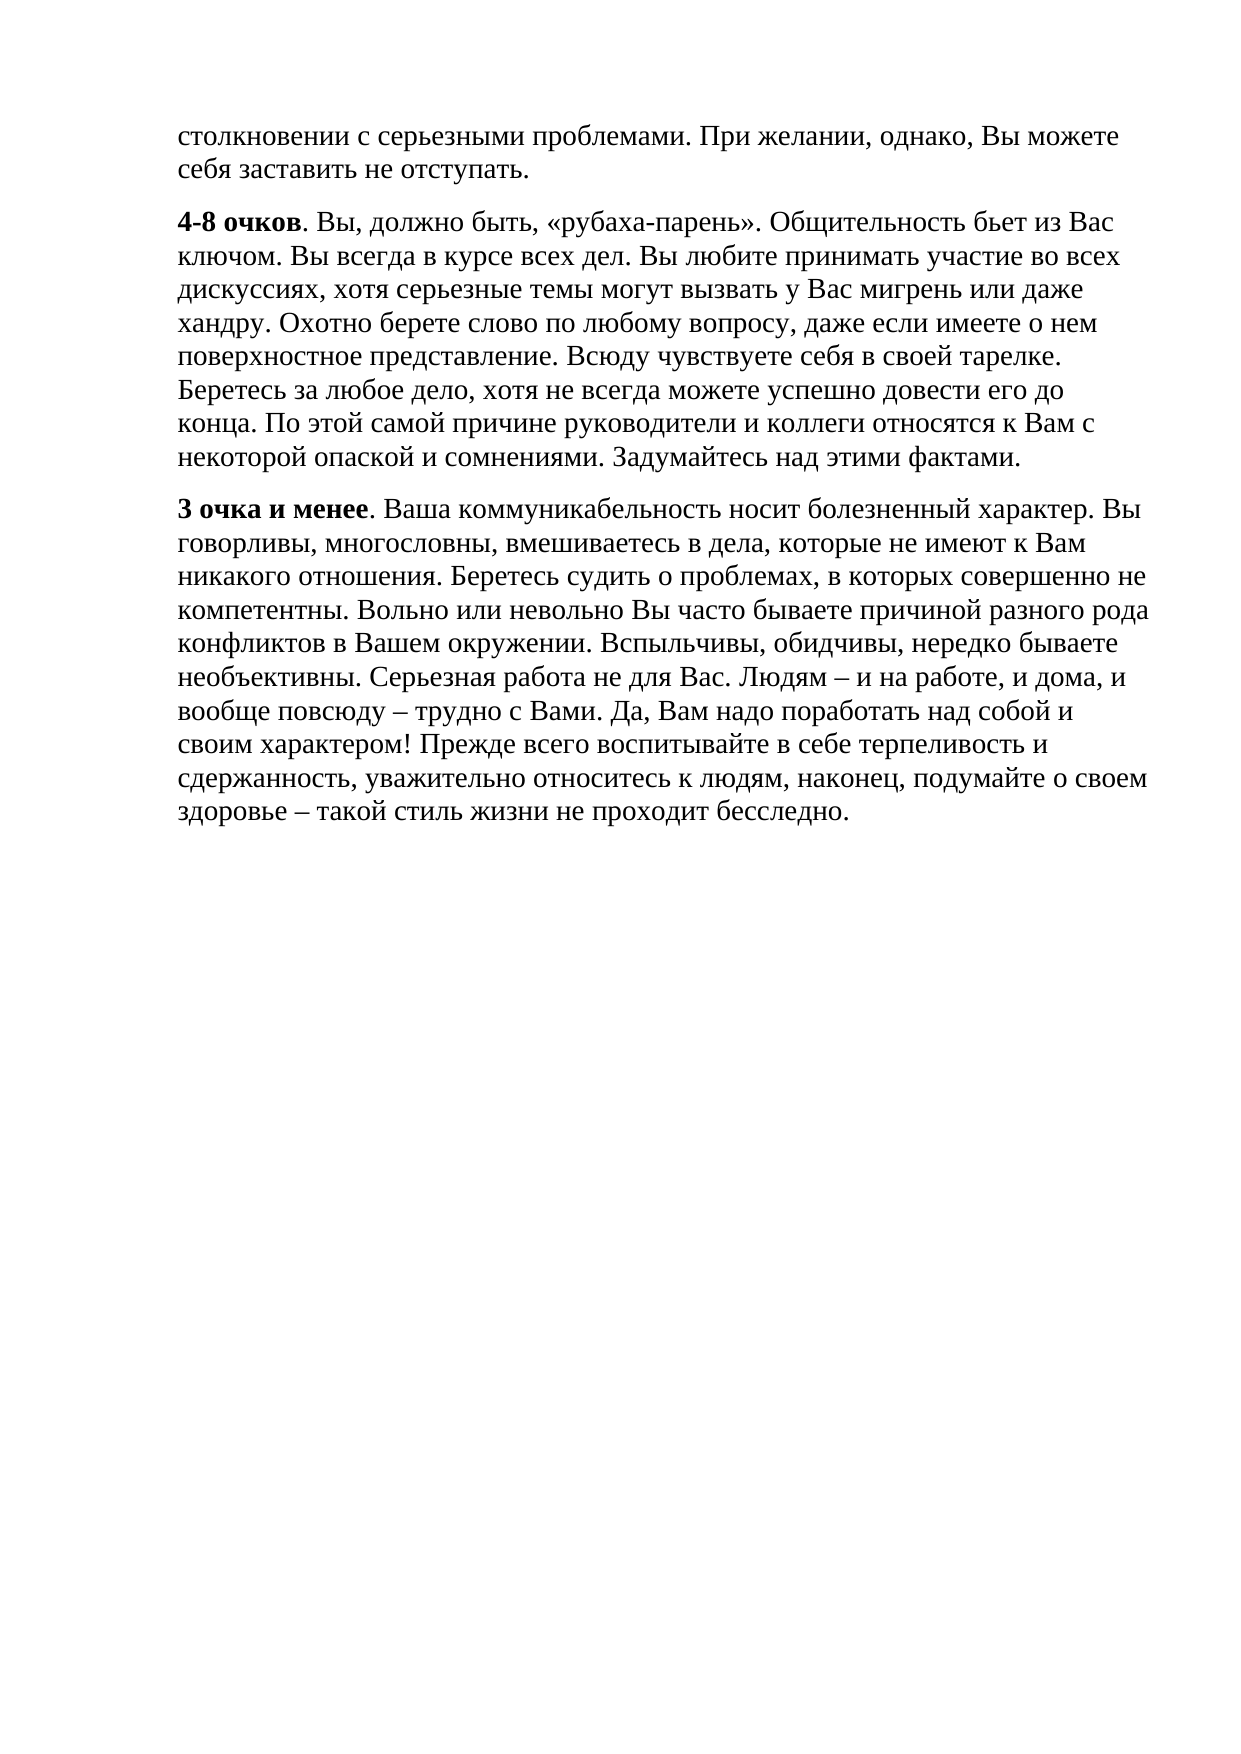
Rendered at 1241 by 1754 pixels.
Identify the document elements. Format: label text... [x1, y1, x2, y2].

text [177, 118, 1152, 185]
text 3 очка и менее. Ваша коммуникабельность носит болезненный характер. Вы говорливы, многословны, вмешиваетесь в дела, которые не имеют к Вам никакого отношения. Беретесь судить о проблемах, в которых совершенно не компетентны. Вольно или невольно Вы часто бываете причиной разного рода конфликтов в Вашем окружении. Вспыльчивы, обидчивы, нередко бываете необъективны. Серьезная работа не для Вас. Людям – и на работе, и дома, и вообще повсюду – трудно с Вами. Да, Вам надо поработать над собой и своим характером! Прежде всего воспитывайте в себе терпеливость и сдержанность, уважительно относитесь к людям, наконец, подумайте о своем здоровье – такой стиль жизни не проходит бесследно. [177, 491, 1152, 827]
text 4-8 очков. Вы, должно быть, «рубаха-парень». Общительность бьет из Вас ключом. Вы всегда в курсе всех дел. Вы любите принимать участие во всех дискуссиях, хотя серьезные темы могут вызвать у Вас мигрень или даже хандру. Охотно берете слово по любому вопросу, даже если имеете о нем поверхностное представление. Всюду чувствуете себя в своей тарелке. Беретесь за любое дело, хотя не всегда можете успешно довести его до конца. По этой самой причине руководители и коллеги относятся к Вам с некоторой опаской и сомнениями. Задумайтесь над этими фактами. [177, 204, 1152, 472]
